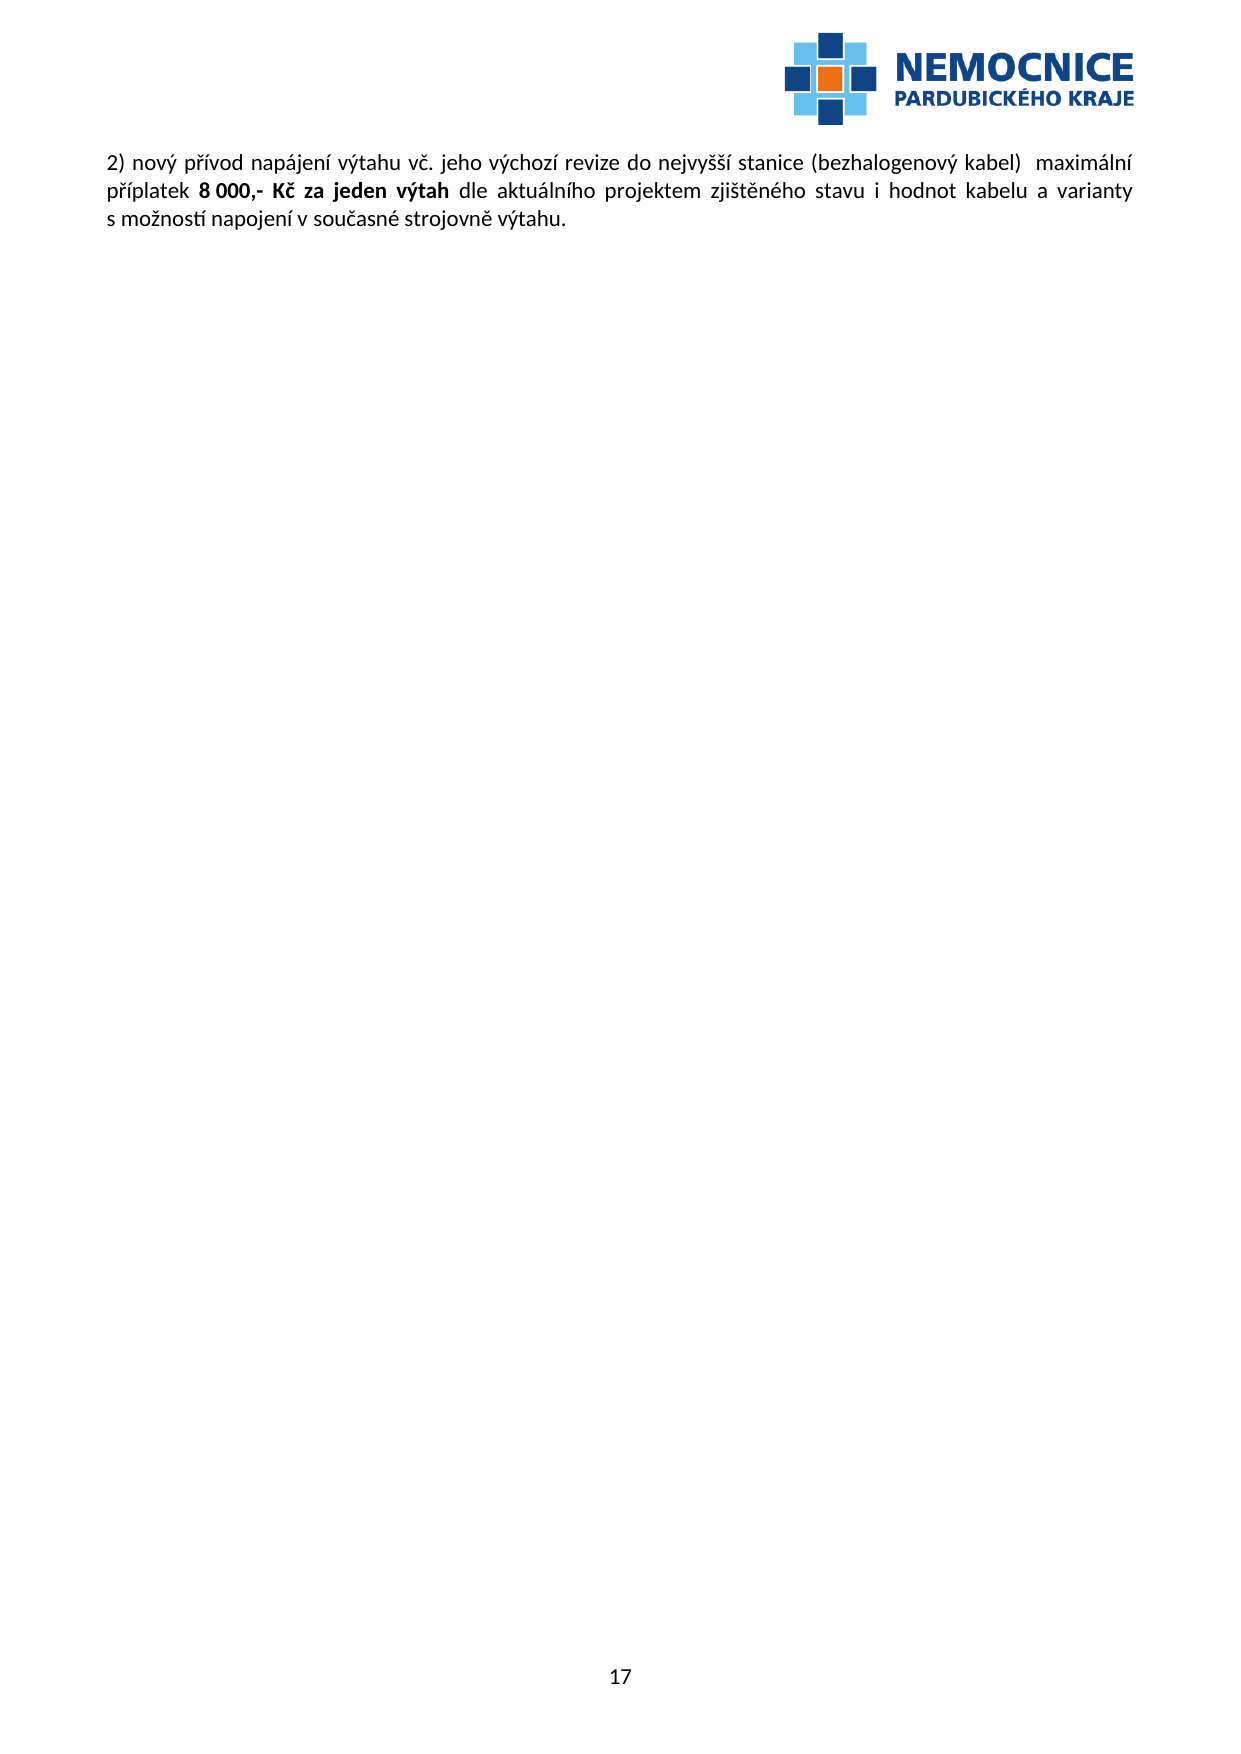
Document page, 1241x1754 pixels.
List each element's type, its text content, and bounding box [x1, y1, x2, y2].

text 2) nový přívod napájení výtahu vč. jeho výchozí revize do nejvyšší stanice (bezhalogenový kabel) maximální příplatek 8 000,- Kč za jeden výtah dle aktuálního projektem zjištěného stavu i hodnot kabelu a varianty s možností napojení v současné strojovně výtahu. [106, 148, 1134, 232]
picture [783, 32, 1134, 126]
